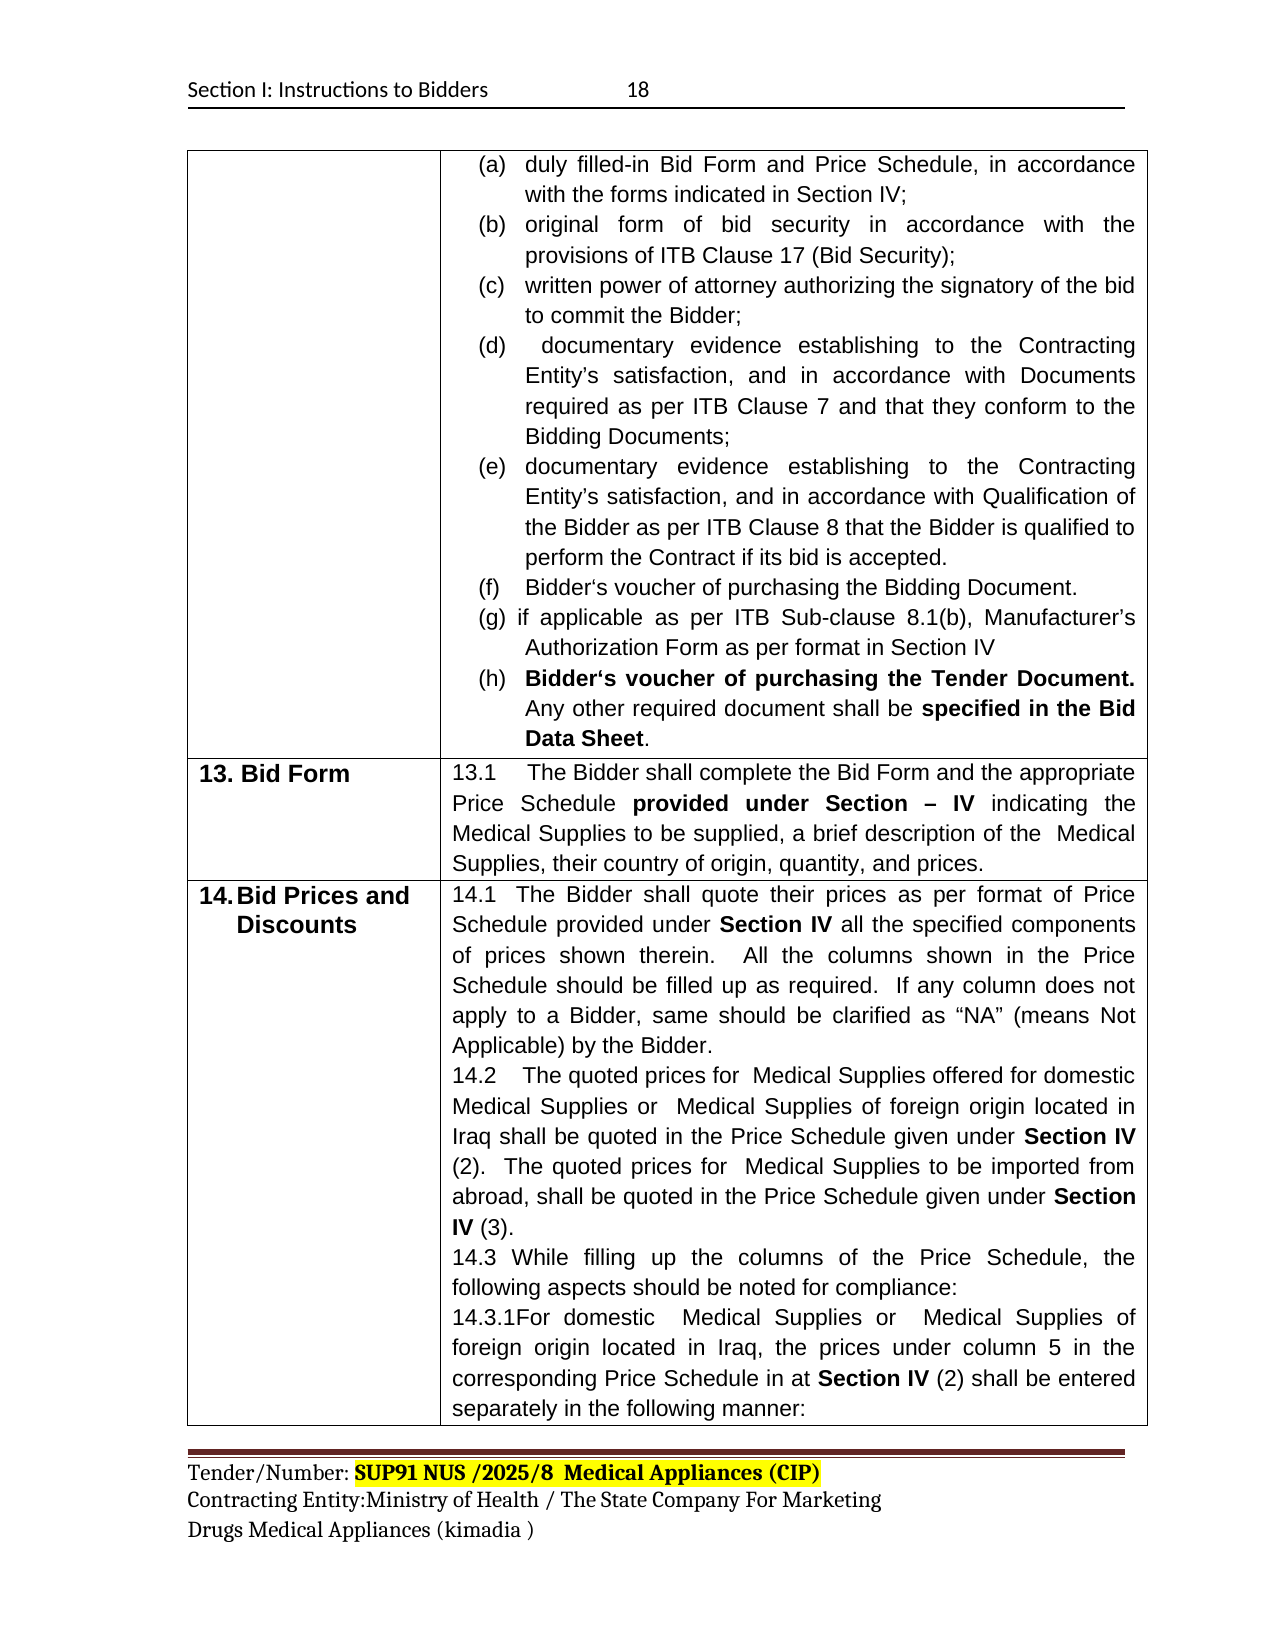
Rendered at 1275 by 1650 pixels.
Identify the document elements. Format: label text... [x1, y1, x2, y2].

table_cell [188, 151, 440, 758]
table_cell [188, 881, 440, 1425]
table_cell 13.1 The Bidder shall complete the Bid Form and the appropriate Price Schedule provided under Section – IV indicating the Medical Supplies to be supplied, a brief description of the Medical Supplies, their country of origin, quantity, and prices. [441, 759, 1147, 880]
table_cell 13. Bid Form [188, 759, 440, 880]
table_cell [441, 881, 1147, 1425]
table_cell (a) duly filled-in Bid Form and Price Schedule, in accordance with the forms indicated in Section IV; (b) original form of bid security in accordance with the provisions of ITB Clause 17 (Bid Security); (c) written power of attorney authorizing the signatory of the bid to commit the Bidder; (d) documentary evidence establishing to the Contracting Entity’s satisfaction, and in accordance with Documents required as per ITB Clause 7 and that they conform to the Bidding Documents; (e) documentary evidence establishing to the Contracting Entity’s satisfaction, and in accordance with Qualification of the Bidder as per ITB Clause 8 that the Bidder is qualified to perform the Contract if its bid is accepted. (f) Bidder‘s voucher of purchasing the Bidding Document. (g) if applicable as per ITB Sub-clause 8.1(b), Manufacturer’s Authorization Form as per format in Section IV (h) Bidder‘s voucher of purchasing the Tender Document. Any other required document shall be specified in the Bid Data Sheet. [441, 151, 1147, 758]
